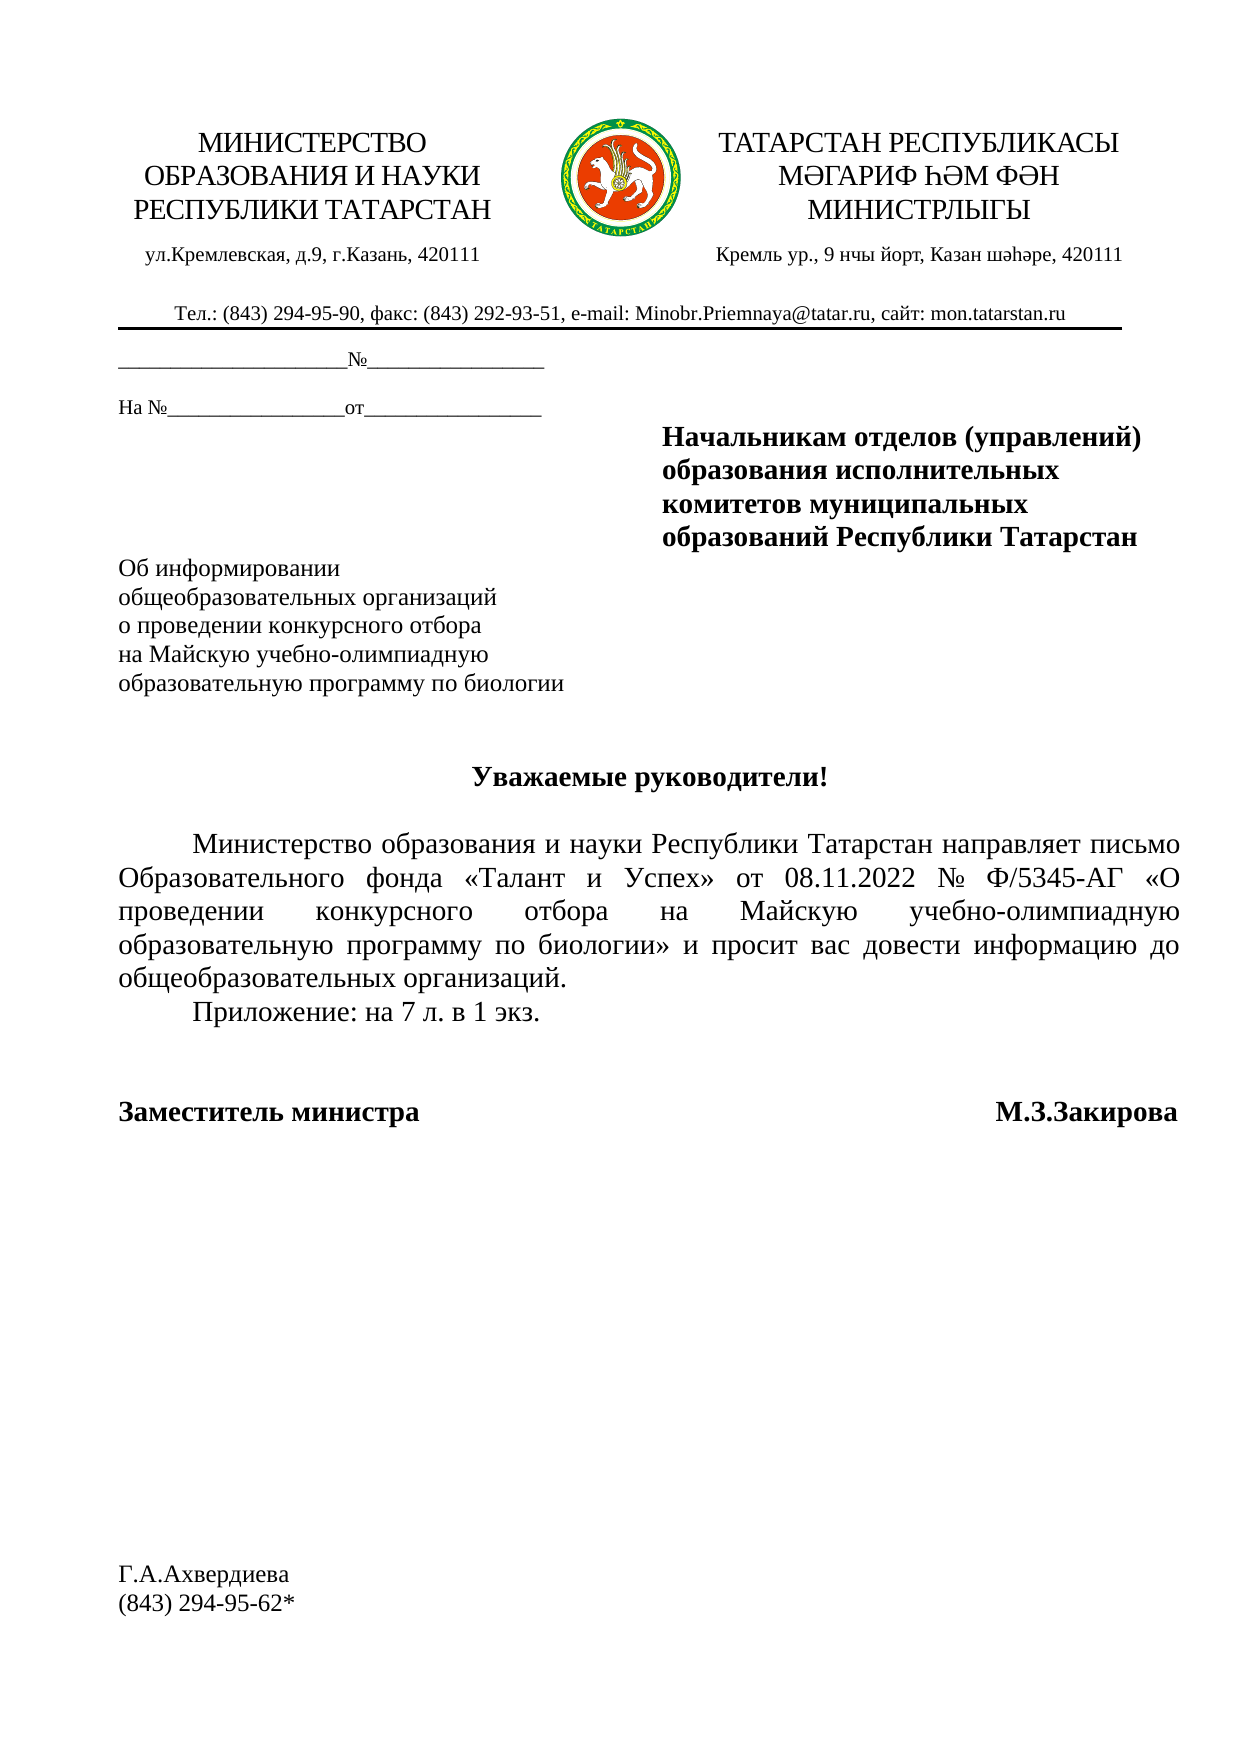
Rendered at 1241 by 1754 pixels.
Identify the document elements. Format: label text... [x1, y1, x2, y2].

text Тел.: (843) 294-95-90, факс: (843) 292-93-51, e-mail: Minobr.Priemnaya@tatar.ru, сайт: mon.tatarstan.ru [118, 301, 1122, 327]
text Приложение: на 7 л. в 1 экз. [118, 994, 1181, 1027]
text Уважаемые руководители! [118, 759, 1181, 793]
text Начальникам отделов (управлений) образования исполнительных комитетов муниципальных образований Республики Татарстан [662, 419, 1181, 553]
text На №_________________от_________________ [118, 395, 1181, 419]
text образовательную программу по биологии [118, 668, 1181, 697]
text на Майскую учебно-олимпиадную [118, 639, 1181, 668]
text Об информировании [118, 553, 1181, 582]
text Г.А.Ахвердиева [118, 1559, 1181, 1588]
text о проведении конкурсного отбора [118, 611, 1181, 639]
text Министерство образования и науки Республики Татарстан направляет письмо Образовательного фонда «Талант и Успех» от 08.11.2022 № Ф/5345-АГ «О проведении конкурсного отбора на Майскую учебно-олимпиадную образовательную программу по биологии» и просит вас довести информацию до общеобразовательных организаций. [118, 826, 1181, 994]
text (843) 294-95-62* [118, 1588, 1181, 1617]
text Заместитель министра М.З.Закирова [118, 1094, 1181, 1128]
text общеобразовательных организаций [118, 582, 1181, 611]
text ______________________№_________________ [118, 347, 1181, 371]
